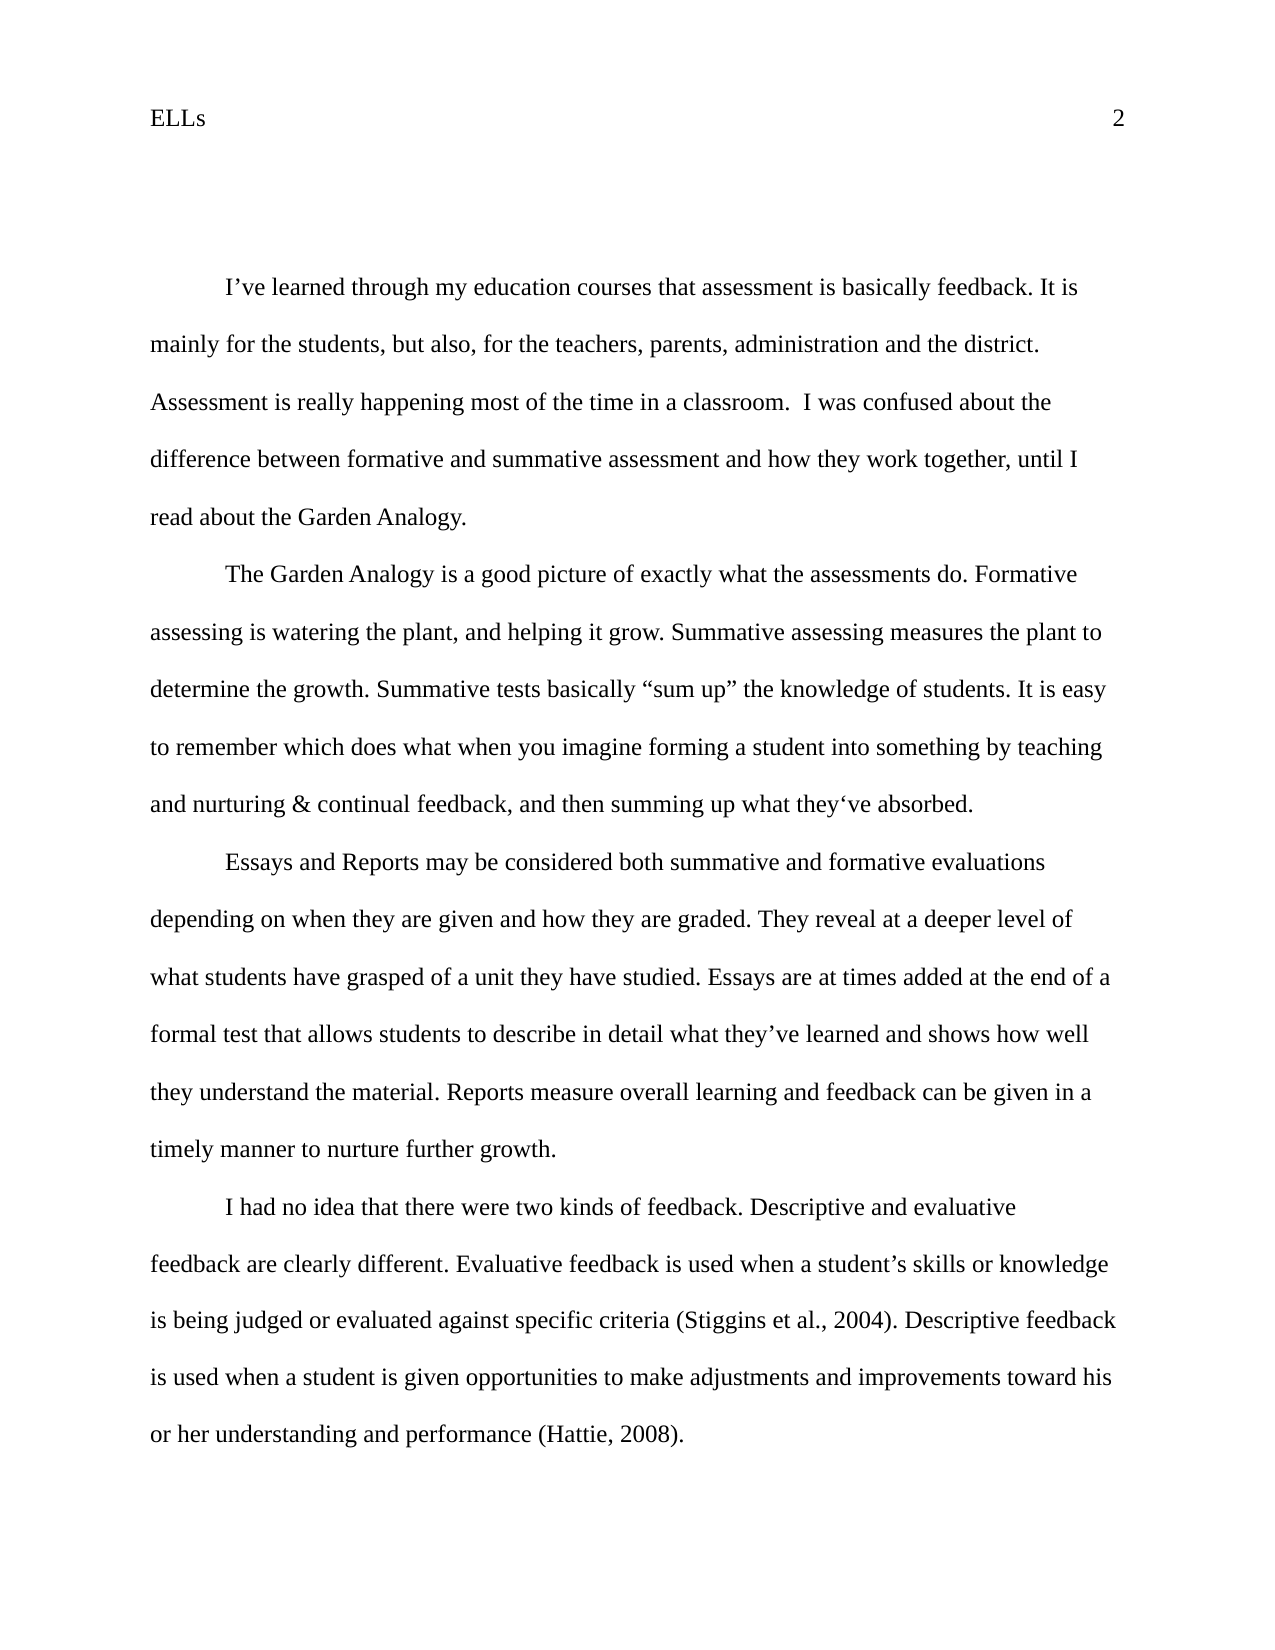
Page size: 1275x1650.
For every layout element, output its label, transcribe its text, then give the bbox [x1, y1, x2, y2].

text depending on when they are given and how they are graded. They reveal at a deeper level of [150, 904, 1125, 933]
text formal test that allows students to describe in detail what they’ve learned and shows how well [150, 1019, 1125, 1048]
text is used when a student is given opportunities to make adjustments and improvements toward his [150, 1362, 1125, 1391]
text The Garden Analogy is a good picture of exactly what the assessments do. Formative [150, 559, 1125, 588]
text read about the Garden Analogy. [150, 502, 1125, 531]
text feedback are clearly different. Evaluative feedback is used when a student’s skills or knowledge [150, 1249, 1125, 1277]
text mainly for the students, but also, for the teachers, parents, administration and the district. [150, 329, 1125, 358]
text determine the growth. Summative tests basically “sum up” the knowledge of students. It is easy [150, 674, 1125, 703]
text difference between formative and summative assessment and how they work together, until I [150, 444, 1125, 473]
text I had no idea that there were two kinds of feedback. Descriptive and evaluative [150, 1192, 1125, 1221]
text assessing is watering the plant, and helping it grow. Summative assessing measures the plant to [150, 617, 1125, 646]
text is being judged or evaluated against specific criteria (Stiggins et al., 2004). Descriptive feedback [150, 1305, 1125, 1334]
text Essays and Reports may be considered both summative and formative evaluations [150, 847, 1125, 876]
text they understand the material. Reports measure overall learning and feedback can be given in a [150, 1077, 1125, 1106]
text to remember which does what when you imagine forming a student into something by teaching [150, 732, 1125, 761]
text Assessment is really happening most of the time in a classroom. I was confused about the [150, 387, 1125, 416]
text timely manner to nurture further growth. [150, 1134, 1125, 1163]
text and nurturing & continual feedback, and then summing up what they‘ve absorbed. [150, 789, 1125, 818]
text I’ve learned through my education courses that assessment is basically feedback. It is [150, 272, 1125, 301]
text or her understanding and performance (Hattie, 2008). [150, 1419, 1125, 1448]
text what students have grasped of a unit they have studied. Essays are at times added at the end of a [150, 962, 1125, 991]
